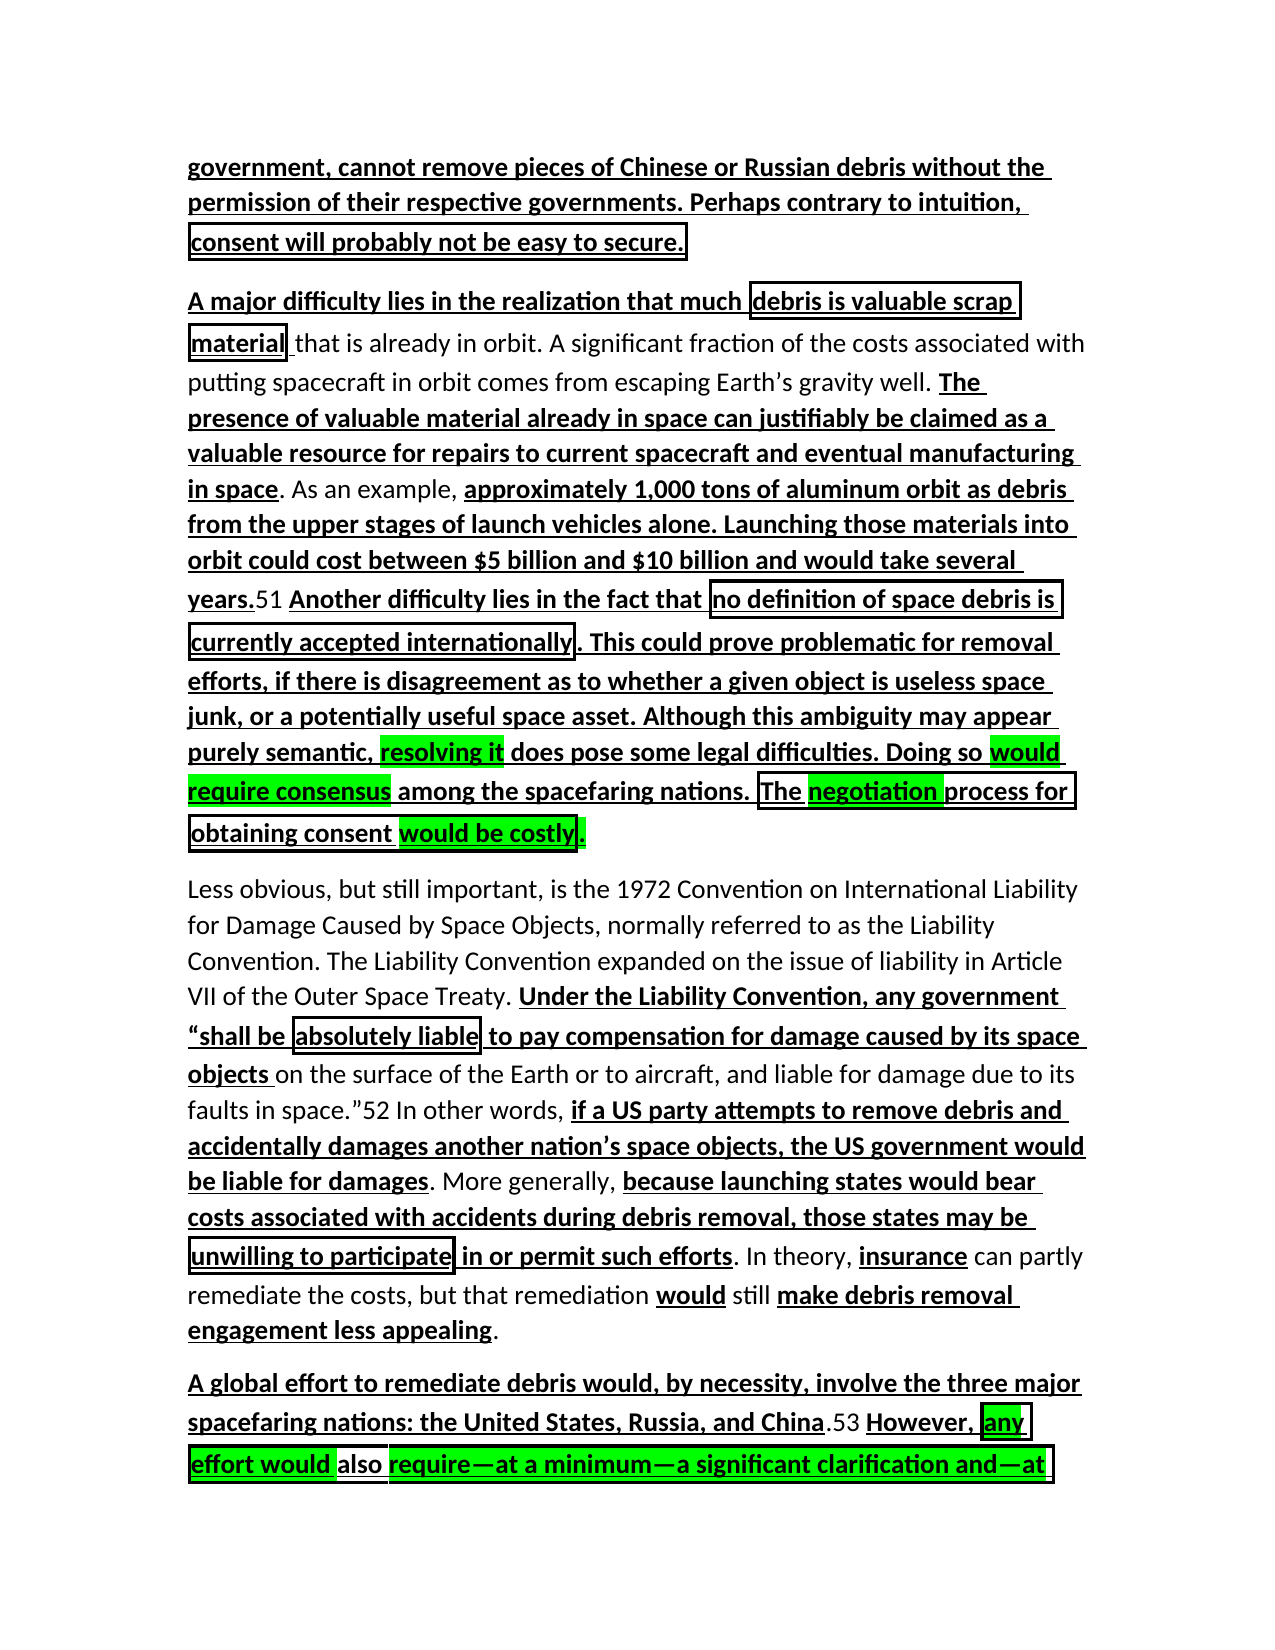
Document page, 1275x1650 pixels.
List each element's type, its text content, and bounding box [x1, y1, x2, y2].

text Less obvious, but still important, is the 1972 Convention on International Liability for Damage Caused by Space Objects, normally referred to as the Liability Convention. The Liability Convention expanded on the issue of liability in Article VII of the Outer Space Treaty. Under the Liability Convention, any government “shall be absolutely liable to pay compensation for damage caused by its space objects on the surface of the Earth or to aircraft, and liable for damage due to its faults in space.”52 In other words, if a US party attempts to remove debris and accidentally damages another nation’s space objects, the US government would be liable for damages. More generally, because launching states would bear costs associated with accidents during debris removal, those states may be unwilling to participate in or permit such efforts. In theory, insurance can partly remediate the costs, but that remediation would still make debris removal engagement less appealing. [187, 1048, 1087, 1347]
text A major difficulty lies in the realization that much debris is valuable scrap material that is already in orbit. A significant fraction of the costs associated with putting spacecraft in orbit comes from escaping Earth’s gravity well. The presence of valuable material already in space can justifiably be claimed as a valuable resource for repairs to current spacecraft and eventual manufacturing in space. As an example, approximately 1,000 tons of aluminum orbit as debris from the upper stages of launch vehicles alone. Launching those materials into orbit could cost between $5 billion and $10 billion and would take several years.51 Another difficulty lies in the fact that no definition of space debris is currently accepted internationally. This could prove problematic for removal efforts, if there is disagreement as to whether a given object is useless space junk, or a potentially useful space asset. Although this ambiguity may appear purely semantic, resolving it does pose some legal difficulties. Doing so would require consensus among the spacefaring nations. The negotiation process for obtaining consent would be costly. [187, 281, 1087, 853]
text Less obvious, but still important, is the 1972 Convention on International Liability for Damage Caused by Space Objects, normally referred to as the Liability Convention. The Liability Convention expanded on the issue of liability in Article VII of the Outer Space Treaty. Under the Liability Convention, any government “shall be absolutely liable to pay compensation for damage caused by its space objects on the surface of the Earth or to aircraft, and liable for damage due to its faults in space.”52 In other words, if a US party attempts to remove debris and accidentally damages another nation’s space objects, the US government would be liable for damages. More generally, because launching states would bear costs associated with accidents during debris removal, those states may be unwilling to participate in or permit such efforts. In theory, insurance can partly remediate the costs, but that remediation would still make debris removal engagement less appealing. [187, 872, 1087, 1047]
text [187, 150, 1087, 261]
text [187, 1366, 1087, 1484]
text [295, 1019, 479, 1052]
